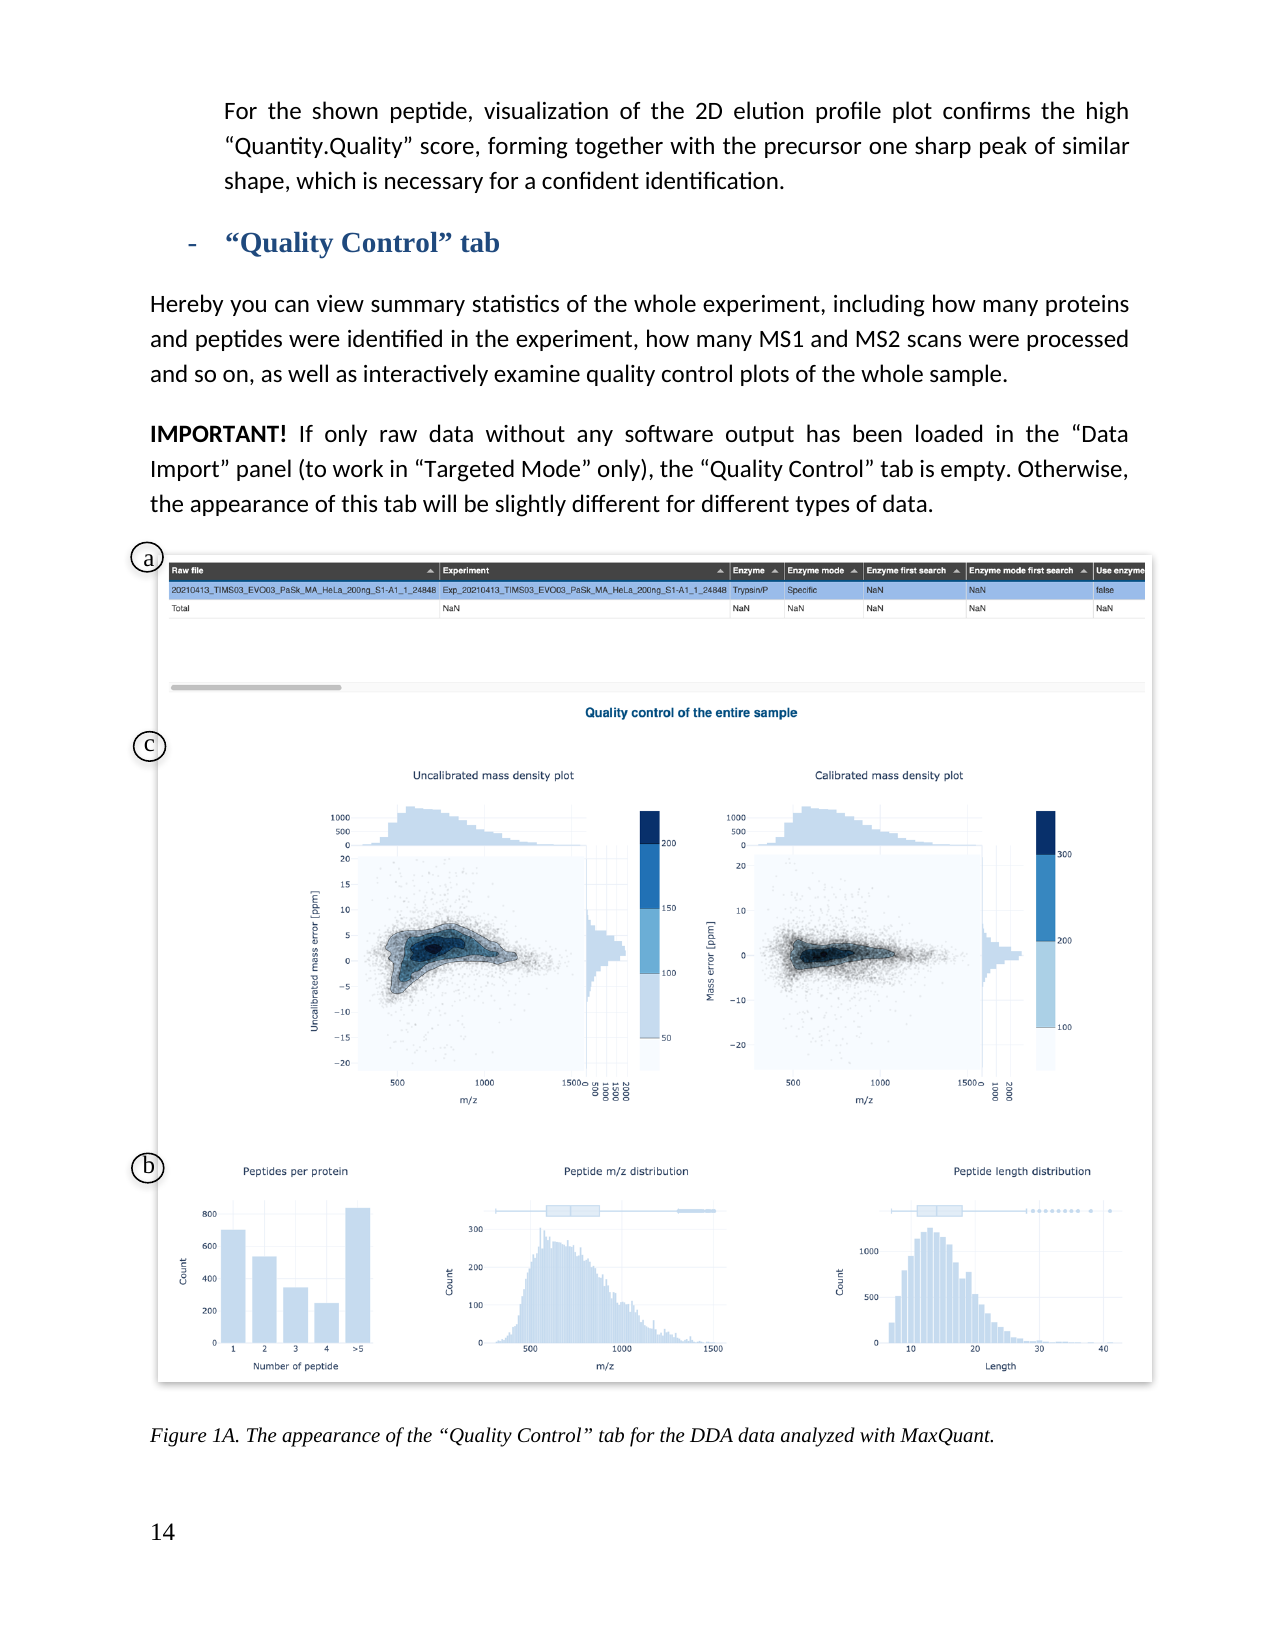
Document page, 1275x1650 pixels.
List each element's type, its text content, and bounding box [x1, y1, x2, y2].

subtitle “Quality Control” tab [187, 225, 1131, 258]
text Figure 1A. The appearance of the “Quality Control” tab for the DDA data analyzed with MaxQuant. [150, 1423, 1131, 1447]
text IMPORTANT! If only raw data without any software output has been loaded in the “Data Import” panel (to work in “Targeted Mode” only), the “Quality Control” tab is empty. Otherwise, the appearance of this tab will be slightly different for different types of data. [150, 418, 1131, 519]
picture [165, 561, 1145, 1376]
text Hereby you can view summary statistics of the whole experiment, including how many proteins and peptides were identified in the experiment, how many MS1 and MS2 scans were processed and so on, as well as interactively examine quality control plots of the whole sample. [150, 288, 1131, 389]
text For the shown peptide, visualization of the 2D elution profile plot confirms the high “Quantity.Quality” score, forming together with the precursor one sharp peak of similar shape, which is necessary for a confident identification. [224, 95, 1131, 195]
